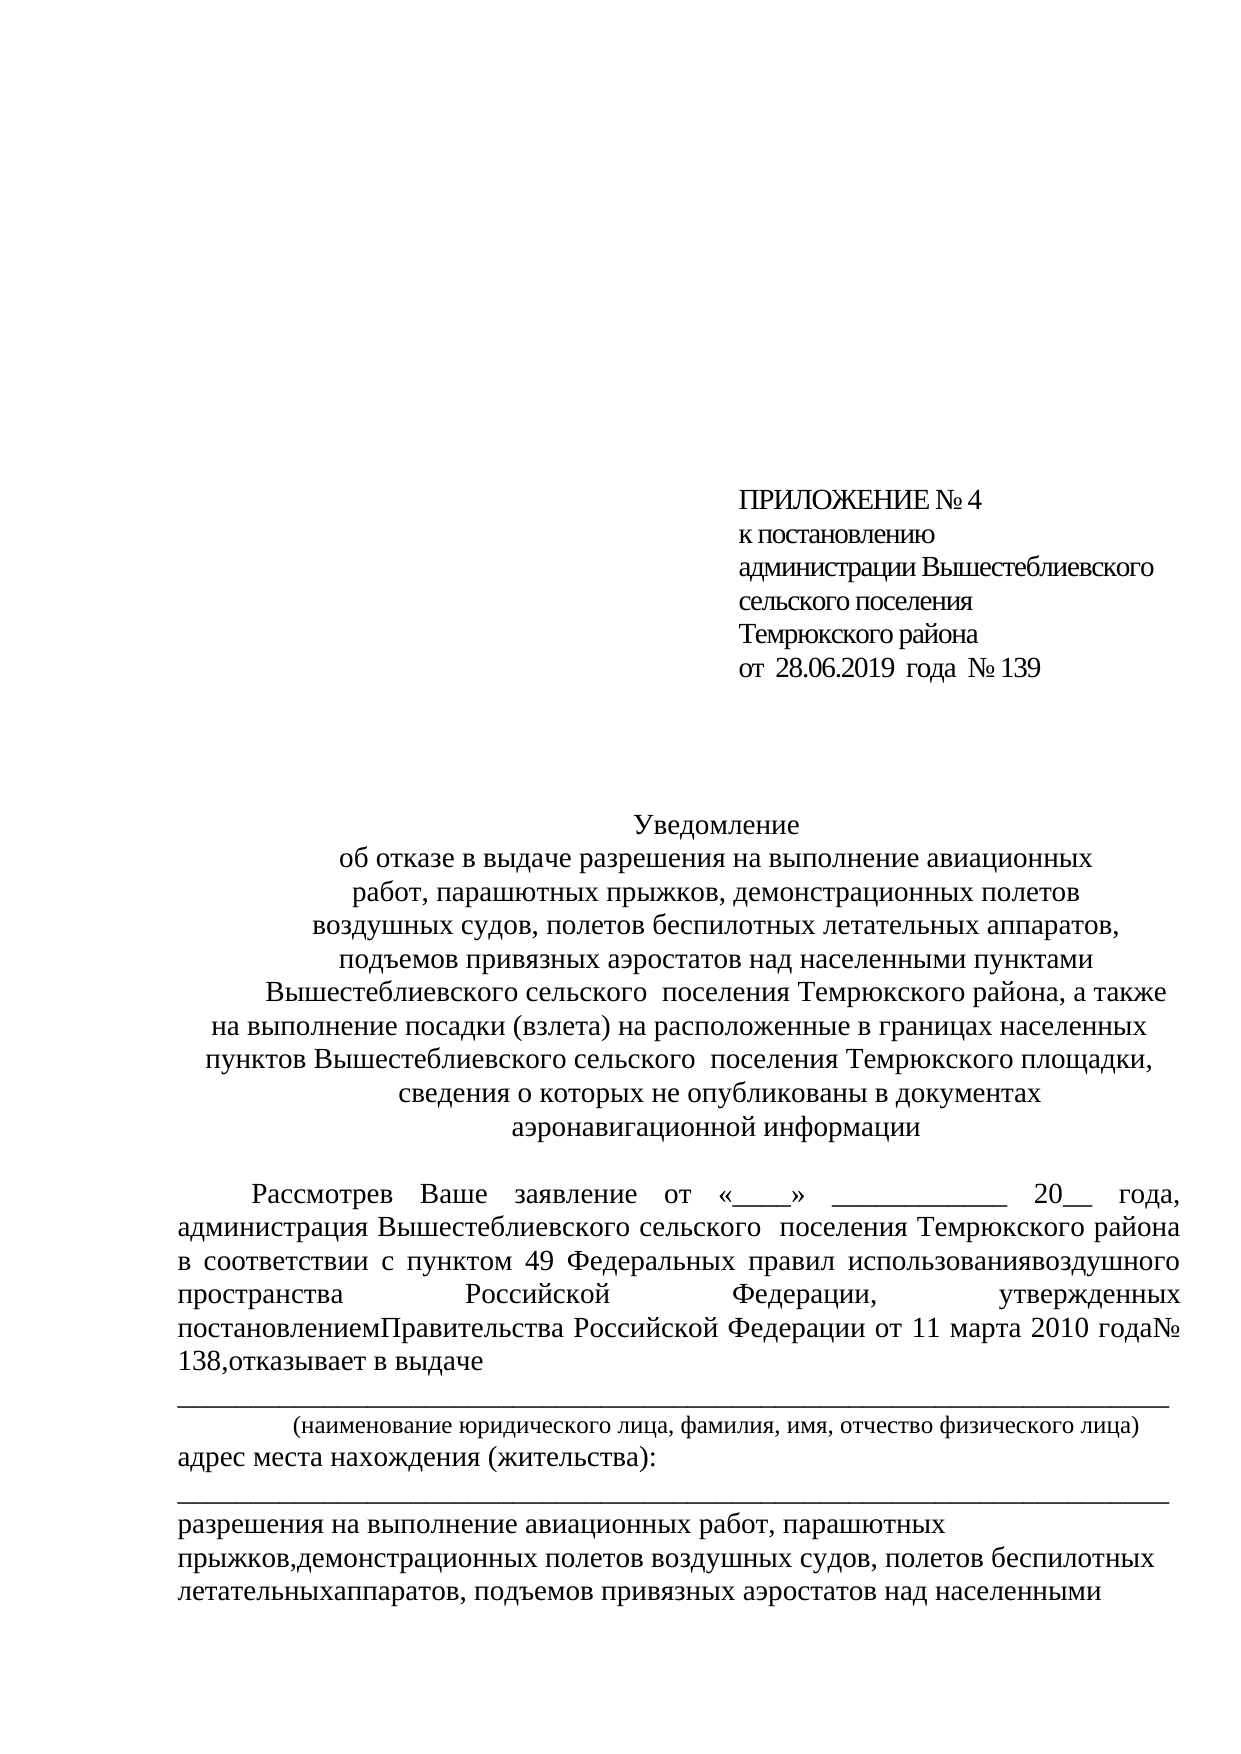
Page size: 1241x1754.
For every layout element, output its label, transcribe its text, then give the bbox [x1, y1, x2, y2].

text сельского поселения [738, 583, 1181, 617]
text (наименование юридического лица, фамилия, имя, отчество физического лица) [177, 1411, 1181, 1439]
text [177, 1506, 1181, 1607]
text Рассмотрев Ваше заявление от «____» ____________ 20__ года, администрация Вышестеблиевского сельского поселения Темрюкского района в соответствии с пунктом 49 Федеральных правил использованиявоздушного пространства Российской Федерации, утвержденных постановлениемПравительства Российской Федерации от 11 марта 2010 года№ 138,отказывает в выдаче [177, 1176, 1181, 1377]
text аэронавигационной информации [177, 1109, 1181, 1142]
text от 28.06.2019 года № 139 [738, 650, 1181, 684]
text ____________________________________________________________________ [177, 1473, 1181, 1506]
text подъемов привязных аэростатов над населенными пунктами [177, 941, 1181, 974]
text работ, парашютных прыжков, демонстрационных полетов [177, 874, 1181, 907]
text ПРИЛОЖЕНИЕ № 4 [738, 482, 1181, 516]
text Темрюкского района [738, 617, 1181, 650]
text Уведомление [177, 807, 1181, 840]
text сведения о которых не опубликованы в документах [177, 1075, 1181, 1109]
text воздушных судов, полетов беспилотных летательных аппаратов, [177, 907, 1181, 941]
text к постановлению [738, 516, 1181, 549]
text об отказе в выдаче разрешения на выполнение авиационных [177, 840, 1181, 874]
text адрес места нахождения (жительства): [177, 1439, 1181, 1473]
text администрации Вышестеблиевского [738, 549, 1181, 583]
text Вышестеблиевского сельского поселения Темрюкского района, а также на выполнение посадки (взлета) на расположенные в границах населенных пунктов Вышестеблиевского сельского поселения Темрюкского площадки, [177, 974, 1181, 1075]
text ____________________________________________________________________ [177, 1377, 1181, 1411]
